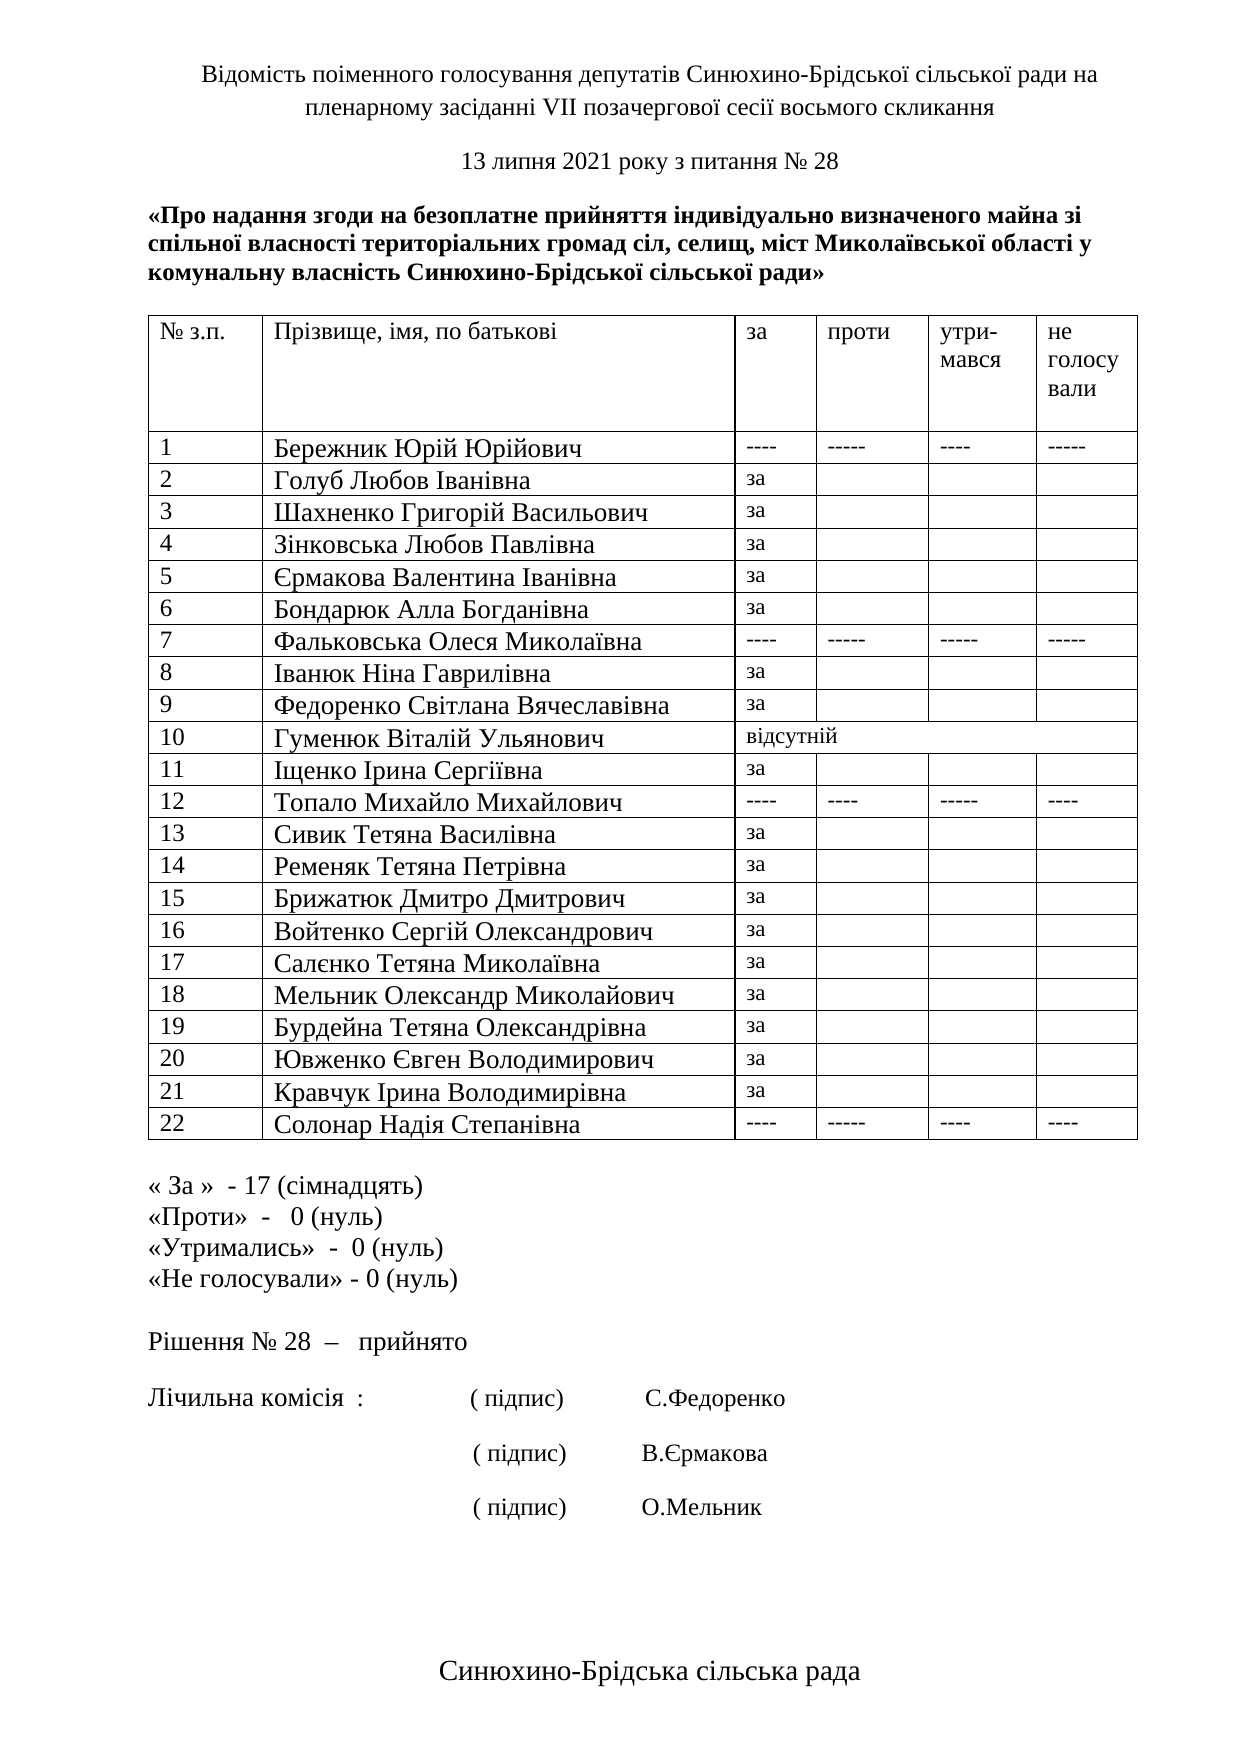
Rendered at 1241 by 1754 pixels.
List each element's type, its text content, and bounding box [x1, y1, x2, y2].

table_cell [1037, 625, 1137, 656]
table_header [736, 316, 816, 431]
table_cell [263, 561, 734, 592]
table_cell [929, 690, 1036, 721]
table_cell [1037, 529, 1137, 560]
text ( підпис) В.Єрмакова [148, 1438, 1152, 1466]
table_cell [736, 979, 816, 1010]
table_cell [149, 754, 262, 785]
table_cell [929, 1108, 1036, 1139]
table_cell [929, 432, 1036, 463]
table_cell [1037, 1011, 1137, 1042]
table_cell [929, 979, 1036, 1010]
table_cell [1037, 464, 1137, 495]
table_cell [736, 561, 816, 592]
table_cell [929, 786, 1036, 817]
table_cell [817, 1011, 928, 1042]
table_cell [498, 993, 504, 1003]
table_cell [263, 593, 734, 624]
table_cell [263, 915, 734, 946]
text Рішення № 28 – прийнято [148, 1324, 1152, 1356]
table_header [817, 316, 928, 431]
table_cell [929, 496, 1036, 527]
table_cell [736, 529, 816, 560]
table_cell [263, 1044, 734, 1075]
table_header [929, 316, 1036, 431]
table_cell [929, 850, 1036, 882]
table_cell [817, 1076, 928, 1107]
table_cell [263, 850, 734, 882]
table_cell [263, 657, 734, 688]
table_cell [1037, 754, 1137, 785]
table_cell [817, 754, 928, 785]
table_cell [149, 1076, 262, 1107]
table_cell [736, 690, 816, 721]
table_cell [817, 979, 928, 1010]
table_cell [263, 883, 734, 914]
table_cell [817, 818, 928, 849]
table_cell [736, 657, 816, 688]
text «Утримались» - 0 (нуль) [148, 1231, 1152, 1262]
text Лічильна комісія : ( підпис) С.Федоренко [148, 1381, 1152, 1412]
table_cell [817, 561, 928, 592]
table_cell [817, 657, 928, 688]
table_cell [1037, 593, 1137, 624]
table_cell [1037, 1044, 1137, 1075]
text Відомість поіменного голосування депутатів Синюхино-Брідської сільської ради на пленарному засіданні VІІ позачергової сесії восьмого скликання [148, 59, 1152, 121]
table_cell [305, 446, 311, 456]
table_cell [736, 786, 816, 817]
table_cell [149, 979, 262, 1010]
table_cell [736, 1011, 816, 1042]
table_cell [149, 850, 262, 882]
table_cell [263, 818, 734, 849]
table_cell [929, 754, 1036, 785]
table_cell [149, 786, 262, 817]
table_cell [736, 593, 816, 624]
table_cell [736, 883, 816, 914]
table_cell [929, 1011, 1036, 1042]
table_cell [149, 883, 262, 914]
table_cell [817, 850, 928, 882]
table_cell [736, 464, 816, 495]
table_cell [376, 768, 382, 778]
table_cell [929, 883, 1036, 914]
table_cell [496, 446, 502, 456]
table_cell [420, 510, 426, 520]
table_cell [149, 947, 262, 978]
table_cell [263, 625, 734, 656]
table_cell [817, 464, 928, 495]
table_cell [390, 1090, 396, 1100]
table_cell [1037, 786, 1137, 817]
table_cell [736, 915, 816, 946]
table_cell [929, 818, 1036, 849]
text «Про надання згоди на безоплатне прийняття індивідуально визначеного майна зі спільної власності територіальних громад сіл, селищ, міст Миколаївської області у комунальну власність Синюхино-Брідської сільської ради» [148, 200, 1152, 286]
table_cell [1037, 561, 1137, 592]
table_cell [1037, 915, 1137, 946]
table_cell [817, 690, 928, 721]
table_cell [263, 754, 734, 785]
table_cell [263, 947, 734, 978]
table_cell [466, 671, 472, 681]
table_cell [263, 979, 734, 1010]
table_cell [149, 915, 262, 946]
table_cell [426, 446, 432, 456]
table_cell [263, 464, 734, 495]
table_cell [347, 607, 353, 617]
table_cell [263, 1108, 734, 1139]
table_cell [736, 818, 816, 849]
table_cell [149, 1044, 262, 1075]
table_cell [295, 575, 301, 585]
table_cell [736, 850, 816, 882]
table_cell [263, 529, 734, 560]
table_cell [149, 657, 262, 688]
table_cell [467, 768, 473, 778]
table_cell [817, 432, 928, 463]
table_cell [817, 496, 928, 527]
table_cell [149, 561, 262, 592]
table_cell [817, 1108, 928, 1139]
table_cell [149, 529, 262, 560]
text « За » - 17 (сімнадцять) [148, 1169, 1152, 1200]
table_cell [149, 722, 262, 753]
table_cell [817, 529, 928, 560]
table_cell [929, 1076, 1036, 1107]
text Синюхино-Брідська сільська рада [148, 1653, 1152, 1687]
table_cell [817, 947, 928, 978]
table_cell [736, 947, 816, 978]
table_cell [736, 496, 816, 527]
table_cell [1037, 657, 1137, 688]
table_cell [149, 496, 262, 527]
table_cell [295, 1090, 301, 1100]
text «Проти» - 0 (нуль) [148, 1200, 1152, 1231]
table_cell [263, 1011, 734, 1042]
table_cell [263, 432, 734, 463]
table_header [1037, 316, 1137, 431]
text «Не голосували» - 0 (нуль) [148, 1262, 1152, 1293]
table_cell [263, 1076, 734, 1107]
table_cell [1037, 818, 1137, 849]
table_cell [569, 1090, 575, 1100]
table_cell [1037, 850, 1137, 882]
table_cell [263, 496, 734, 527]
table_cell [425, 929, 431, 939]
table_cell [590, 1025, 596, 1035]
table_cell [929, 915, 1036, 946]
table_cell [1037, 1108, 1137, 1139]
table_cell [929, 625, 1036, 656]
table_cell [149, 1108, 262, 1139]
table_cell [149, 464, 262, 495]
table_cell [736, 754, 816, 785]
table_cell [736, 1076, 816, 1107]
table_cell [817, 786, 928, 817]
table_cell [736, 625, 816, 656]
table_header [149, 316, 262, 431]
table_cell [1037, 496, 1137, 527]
text 13 липня 2021 року з питання № 28 [148, 146, 1152, 175]
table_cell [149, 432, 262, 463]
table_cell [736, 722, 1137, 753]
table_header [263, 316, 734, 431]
text ( підпис) О.Мельник [148, 1492, 1152, 1520]
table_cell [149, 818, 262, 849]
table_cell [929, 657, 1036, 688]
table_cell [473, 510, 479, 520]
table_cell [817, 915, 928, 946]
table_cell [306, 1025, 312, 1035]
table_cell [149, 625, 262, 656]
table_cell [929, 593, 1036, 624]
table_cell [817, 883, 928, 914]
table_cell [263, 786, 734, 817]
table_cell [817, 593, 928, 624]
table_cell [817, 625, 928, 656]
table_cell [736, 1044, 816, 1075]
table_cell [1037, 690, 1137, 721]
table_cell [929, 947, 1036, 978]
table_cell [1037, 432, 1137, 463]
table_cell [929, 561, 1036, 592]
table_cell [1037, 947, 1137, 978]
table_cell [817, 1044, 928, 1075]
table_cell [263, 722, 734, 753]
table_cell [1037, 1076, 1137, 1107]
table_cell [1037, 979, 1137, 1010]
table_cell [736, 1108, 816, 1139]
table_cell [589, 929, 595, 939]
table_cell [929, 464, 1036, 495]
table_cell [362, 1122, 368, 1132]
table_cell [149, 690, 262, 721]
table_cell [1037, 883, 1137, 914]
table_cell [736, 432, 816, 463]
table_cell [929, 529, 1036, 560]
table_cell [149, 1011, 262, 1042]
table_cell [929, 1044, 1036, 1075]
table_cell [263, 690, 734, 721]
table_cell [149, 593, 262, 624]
